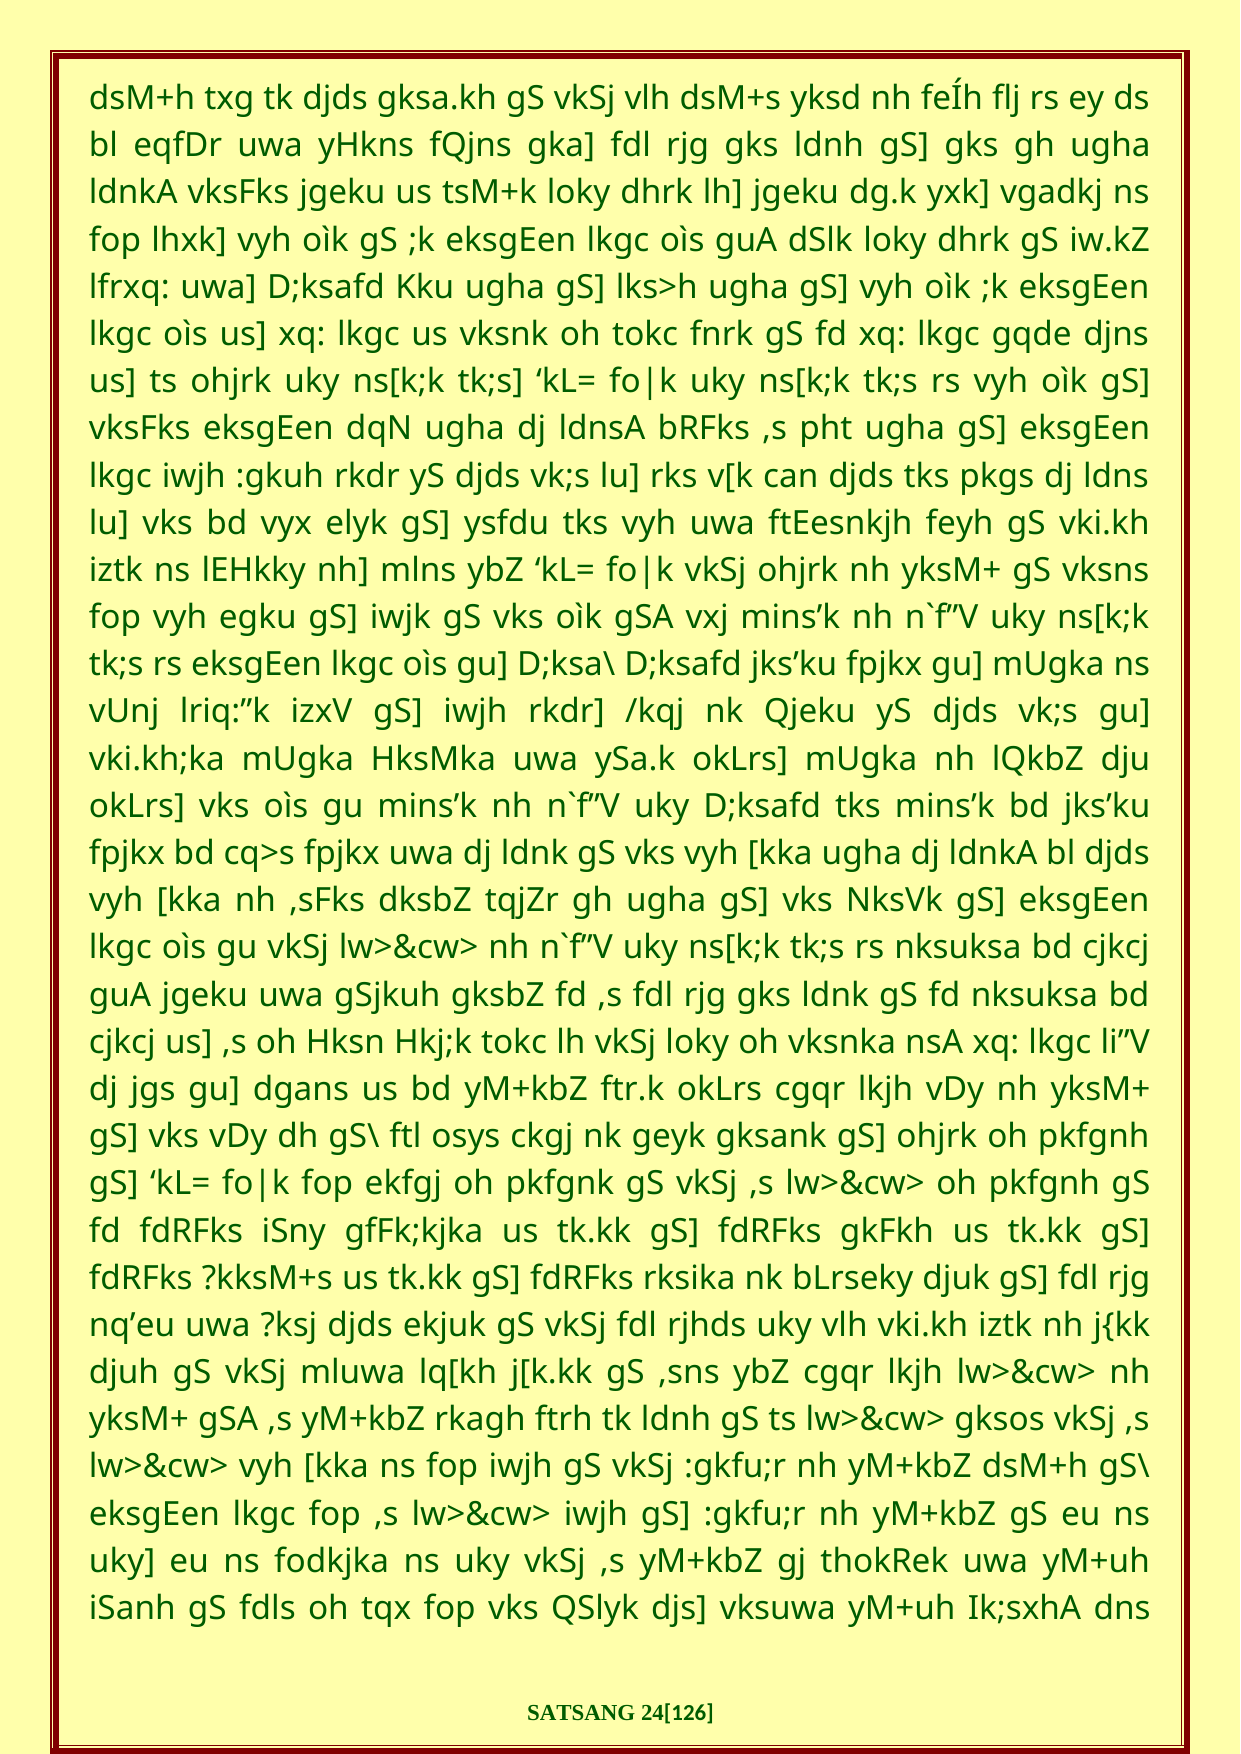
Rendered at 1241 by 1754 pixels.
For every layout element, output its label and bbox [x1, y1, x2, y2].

text [89, 74, 1152, 1629]
